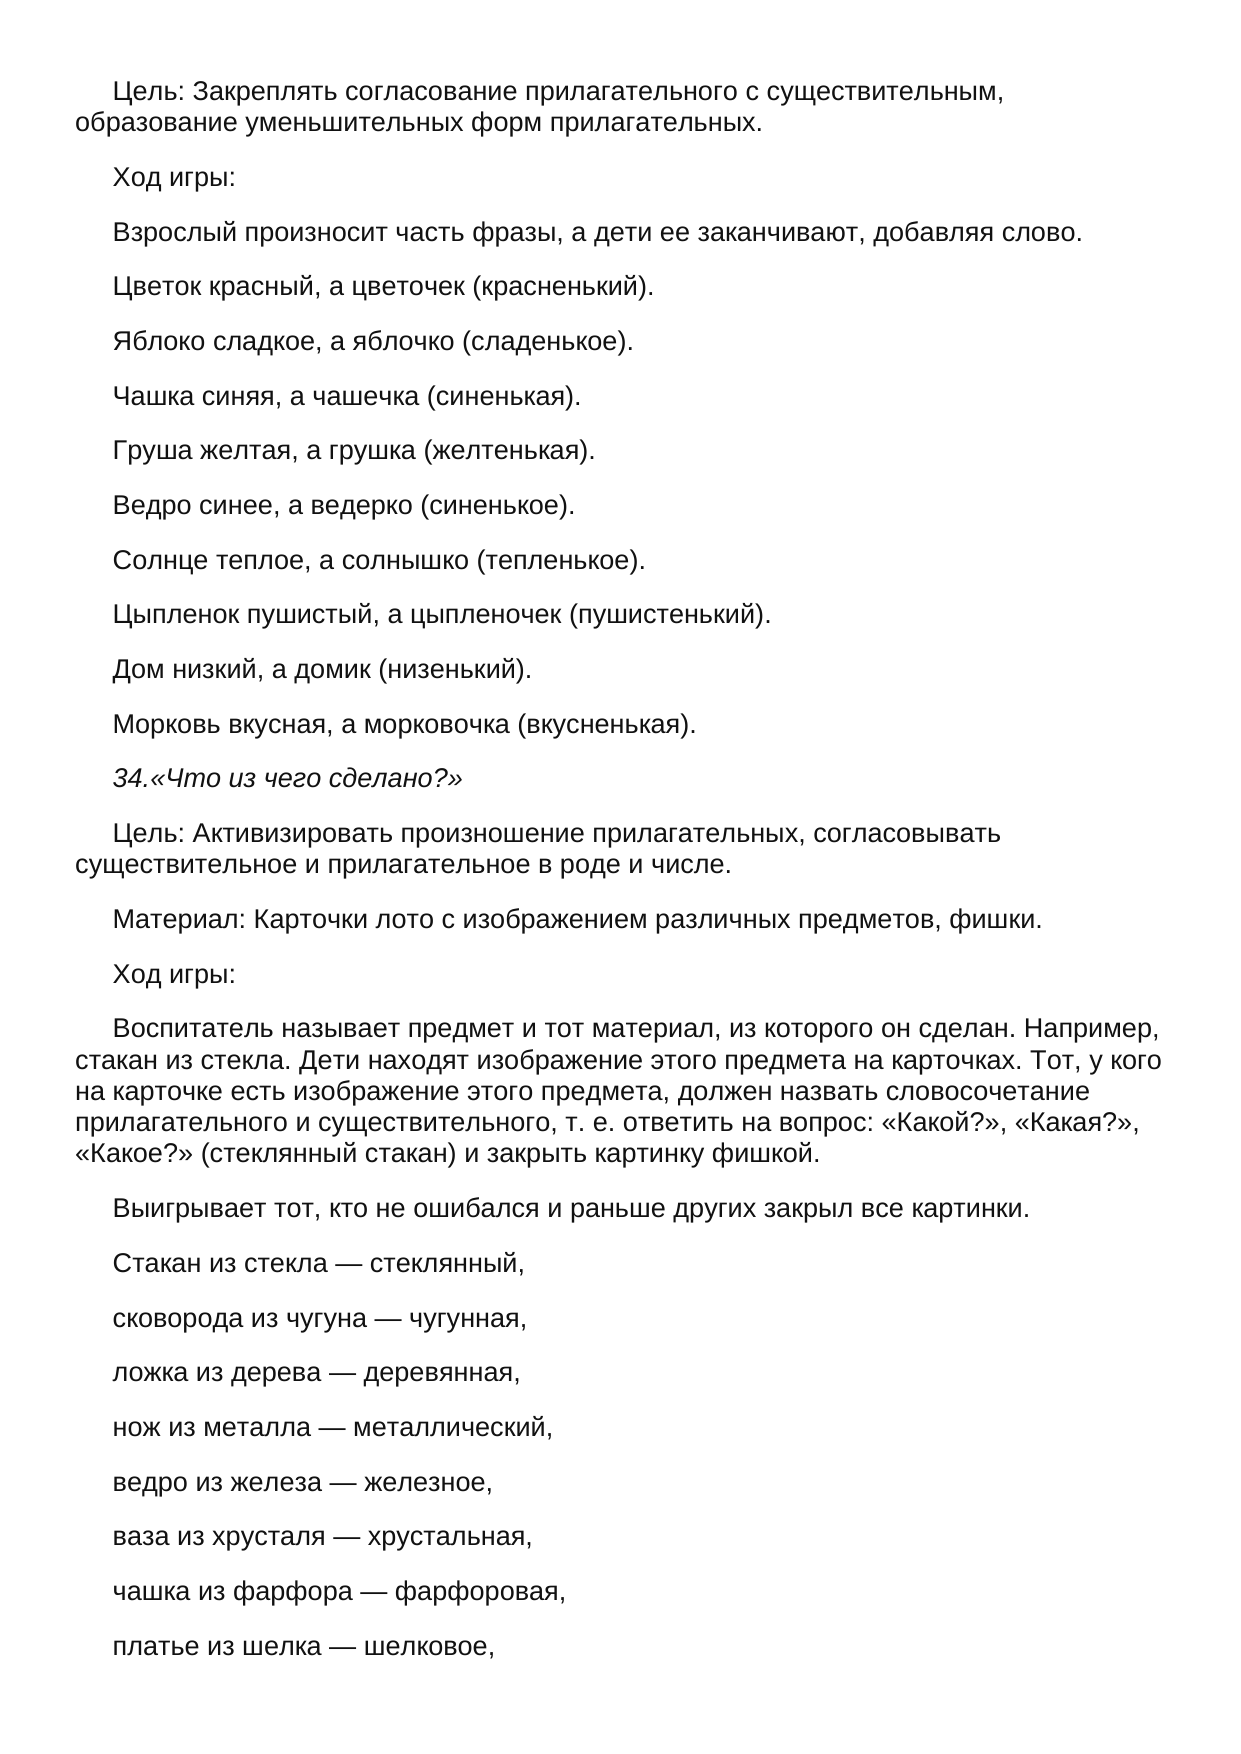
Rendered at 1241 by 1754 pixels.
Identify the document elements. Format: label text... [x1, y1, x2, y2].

text Взрослый произносит часть фразы, а дети ее заканчивают, добавляя слово. [75, 216, 1165, 247]
text Выигрывает тот, кто не ошибался и раньше других закрыл все картинки. [75, 1192, 1165, 1223]
text Ведро синее, а ведерко (синенькое). [75, 489, 1165, 520]
text Стакан из стекла — стеклянный, [75, 1247, 1165, 1278]
text Ход игры: [75, 958, 1165, 989]
text 34.«Что из чего сделано?» [75, 762, 1165, 794]
text Чашка синяя, а чашечка (синенькая). [75, 380, 1165, 411]
text Цель: Закреплять согласование прилагательного с существительным, образование уменьшительных форм прилагательных. [75, 75, 1165, 137]
text платье из шелка — шелковое, [75, 1630, 1165, 1661]
text ведро из железа — железное, [75, 1466, 1165, 1497]
text Материал: Карточки лото с изображением различных предметов, фишки. [75, 903, 1165, 934]
text сковорода из чугуна — чугунная, [75, 1302, 1165, 1333]
text Солнце теплое, а солнышко (тепленькое). [75, 544, 1165, 575]
text Груша желтая, а грушка (желтенькая). [75, 434, 1165, 466]
text ваза из хрусталя — хрустальная, [75, 1520, 1165, 1552]
text нож из металла — металлический, [75, 1411, 1165, 1442]
text Ход игры: [75, 161, 1165, 192]
text Морковь вкусная, а морковочка (вкусненькая). [75, 708, 1165, 739]
text ложка из дерева — деревянная, [75, 1356, 1165, 1387]
text Цветок красный, а цветочек (красненький). [75, 270, 1165, 302]
text Яблоко сладкое, а яблочко (сладенькое). [75, 325, 1165, 356]
text Цель: Активизировать произношение прилагательных, согласовывать существительное и прилагательное в роде и числе. [75, 817, 1165, 880]
text Воспитатель называет предмет и тот материал, из которого он сделан. Например, стакан из стекла. Дети находят изображение этого предмета на карточках. Тот, у кого на карточке есть изображение этого предмета, должен назвать словосочетание прилагательного и существительного, т. е. ответить на вопрос: «Какой?», «Какая?», «Какое?» (стеклянный стакан) и закрыть картинку фишкой. [75, 1012, 1165, 1169]
text Цыпленок пушистый, а цыпленочек (пушистенький). [75, 598, 1165, 630]
text чашка из фарфора — фарфоровая, [75, 1575, 1165, 1606]
text Дом низкий, а домик (низенький). [75, 653, 1165, 684]
